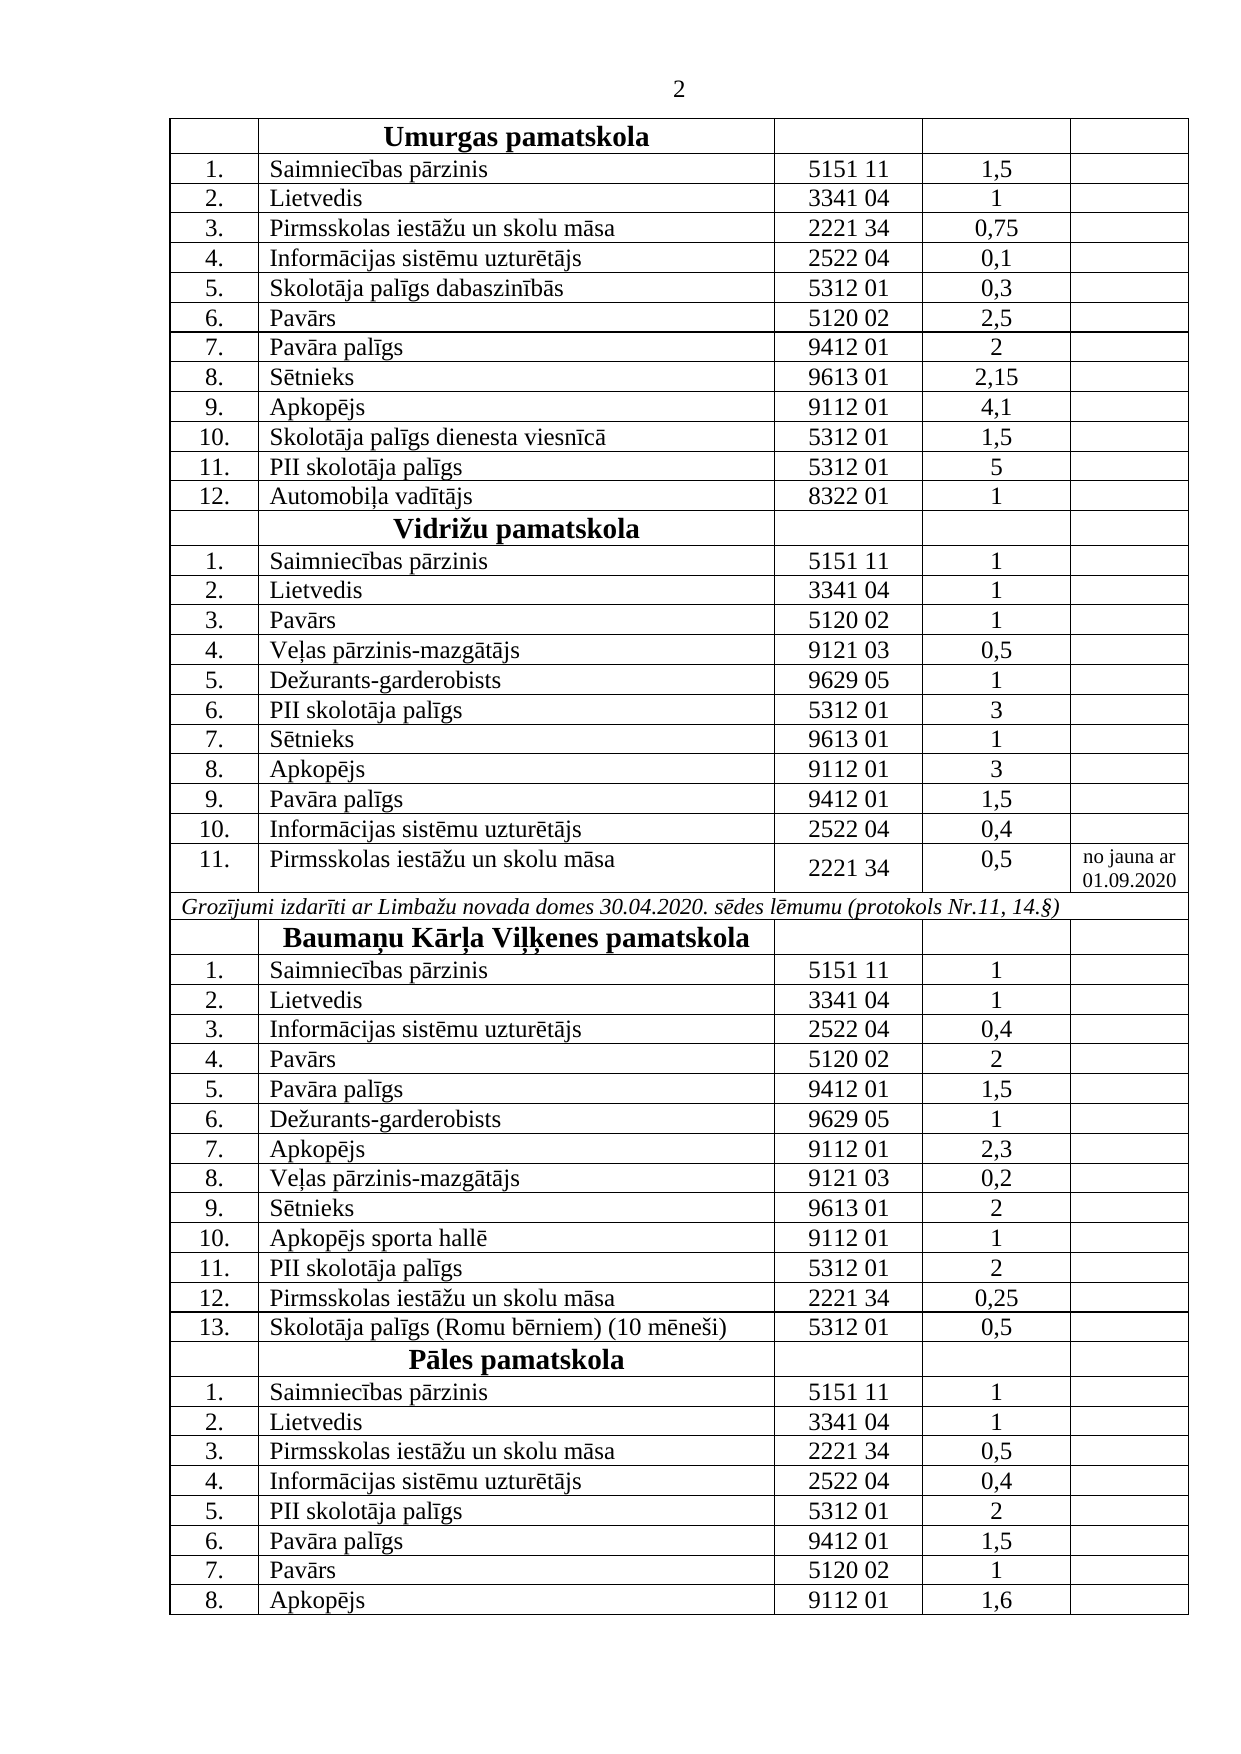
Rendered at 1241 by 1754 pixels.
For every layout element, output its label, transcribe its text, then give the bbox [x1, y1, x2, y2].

table_cell [1071, 695, 1188, 723]
table_cell 11. [171, 1253, 258, 1282]
table_cell 2,5 [923, 303, 1070, 331]
table_cell [171, 119, 258, 153]
table_cell Dežurants-garderobists [259, 665, 774, 694]
table_cell 3. [171, 1436, 258, 1465]
table_cell 1. [171, 154, 258, 182]
table_cell 9412 01 [775, 1074, 922, 1103]
table_cell Informācijas sistēmu uzturētājs [259, 1015, 774, 1043]
table_cell 0,4 [923, 1466, 1070, 1495]
table_cell 1. [171, 546, 258, 574]
table_cell [1071, 1193, 1188, 1222]
table_cell Lietvedis [259, 184, 774, 212]
table_cell 1,5 [923, 1526, 1070, 1554]
table_cell 9629 05 [775, 1104, 922, 1133]
table_cell [775, 1342, 922, 1376]
table_cell 5312 01 [775, 273, 922, 302]
table_cell Dežurants-garderobists [259, 1104, 774, 1133]
table_cell 0,5 [923, 1313, 1070, 1341]
table_cell [1071, 754, 1188, 783]
table_cell 9412 01 [775, 784, 922, 813]
table_cell 2 [923, 1253, 1070, 1282]
table_cell 0,2 [923, 1164, 1070, 1192]
table_cell [775, 119, 922, 153]
table_cell 3341 04 [775, 985, 922, 1013]
table_cell [1071, 1134, 1188, 1162]
table_cell [1071, 814, 1188, 843]
table_cell 1 [923, 1377, 1070, 1406]
table_cell [1071, 273, 1188, 302]
table_cell Informācijas sistēmu uzturētājs [259, 243, 774, 272]
table_cell [1071, 1556, 1188, 1584]
table_cell 7. [171, 1134, 258, 1162]
table_cell 10. [171, 814, 258, 843]
table_cell 1,5 [923, 1074, 1070, 1103]
table_cell 3. [171, 1015, 258, 1043]
table_cell 6. [171, 695, 258, 723]
table_cell 1 [923, 1104, 1070, 1133]
table_cell 5120 02 [775, 1556, 922, 1584]
table_cell [171, 920, 258, 954]
table_cell 3341 04 [775, 576, 922, 604]
table_cell PII skolotāja palīgs [259, 1496, 774, 1525]
table_cell Pirmsskolas iestāžu un skolu māsa [259, 1283, 774, 1311]
table_cell [1071, 635, 1188, 664]
table_cell [1071, 784, 1188, 813]
table_cell 5. [171, 1074, 258, 1103]
table_cell [1071, 511, 1188, 545]
table_cell 1 [923, 725, 1070, 753]
table_cell 13. [171, 1313, 258, 1341]
table_cell 5312 01 [775, 695, 922, 723]
table_cell 8. [171, 1164, 258, 1192]
table_cell 0,5 [923, 1436, 1070, 1465]
table_cell 9112 01 [775, 1223, 922, 1252]
table_cell [1071, 1164, 1188, 1192]
table_cell Apkopējs sporta hallē [259, 1223, 774, 1252]
table_cell 9121 03 [775, 1164, 922, 1192]
table_cell [923, 511, 1070, 545]
table_cell 5151 11 [775, 955, 922, 984]
table_cell 2522 04 [775, 243, 922, 272]
table_cell Apkopējs [259, 754, 774, 783]
table_cell [1071, 303, 1188, 331]
table_cell 0,1 [923, 243, 1070, 272]
table_cell 7. [171, 725, 258, 753]
table_cell 5120 02 [775, 303, 922, 331]
table_cell 5. [171, 273, 258, 302]
table_cell 10. [171, 1223, 258, 1252]
table_cell Skolotāja palīgs (Romu bērniem) (10 mēneši) [259, 1313, 774, 1341]
table_cell [1071, 1496, 1188, 1525]
table_cell [1071, 184, 1188, 212]
table_cell [1071, 920, 1188, 954]
table_cell [1071, 725, 1188, 753]
table_cell Lietvedis [259, 576, 774, 604]
table_cell 10. [171, 422, 258, 451]
table_cell [1071, 665, 1188, 694]
table_cell Pavāra palīgs [259, 333, 774, 361]
table_cell Pavāra palīgs [259, 1074, 774, 1103]
table_cell [171, 1342, 258, 1376]
table_cell [1071, 481, 1188, 510]
table_cell 9613 01 [775, 362, 922, 391]
table_cell 3. [171, 605, 258, 634]
table_cell no jauna ar 01.09.2020 [1071, 844, 1188, 892]
table_cell 3 [923, 695, 1070, 723]
table_cell 5312 01 [775, 452, 922, 480]
table_cell [1071, 452, 1188, 480]
table_cell Informācijas sistēmu uzturētājs [259, 1466, 774, 1495]
table_cell Apkopējs [259, 1585, 774, 1614]
table_cell Pavārs [259, 1044, 774, 1073]
table_cell 0,5 [923, 844, 1070, 892]
table_cell 12. [171, 481, 258, 510]
table_cell Veļas pārzinis-mazgātājs [259, 635, 774, 664]
table_cell 9112 01 [775, 392, 922, 421]
table_cell 5151 11 [775, 1377, 922, 1406]
table_cell Grozījumi izdarīti ar Limbažu novada domes 30.04.2020. sēdes lēmumu (protokols Nr.11, 14.§) [171, 893, 1188, 919]
table_cell 1 [923, 1556, 1070, 1584]
table_cell 4,1 [923, 392, 1070, 421]
table_cell 0,4 [923, 814, 1070, 843]
table_cell [1071, 392, 1188, 421]
table_cell [1071, 1223, 1188, 1252]
table_cell Skolotāja palīgs dabaszinībās [259, 273, 774, 302]
table_cell [923, 119, 1070, 153]
table_cell [1071, 243, 1188, 272]
table_cell 5 [923, 452, 1070, 480]
table_cell 2221 34 [775, 1436, 922, 1465]
table_cell [1071, 1313, 1188, 1341]
table_cell 1 [923, 1407, 1070, 1435]
table_cell Automobiļa vadītājs [259, 481, 774, 510]
table_cell 7. [171, 333, 258, 361]
table_cell Pavārs [259, 1556, 774, 1584]
table_cell [1071, 1283, 1188, 1311]
table_cell 2 [923, 1193, 1070, 1222]
table_cell Apkopējs [259, 392, 774, 421]
table_cell PII skolotāja palīgs [259, 452, 774, 480]
table_cell 2522 04 [775, 814, 922, 843]
table_cell [1071, 1253, 1188, 1282]
table_cell 9. [171, 392, 258, 421]
table_cell 5120 02 [775, 1044, 922, 1073]
table_cell [1071, 1015, 1188, 1043]
table_cell 7. [171, 1556, 258, 1584]
table_cell 1,5 [923, 154, 1070, 182]
table_cell 9412 01 [775, 333, 922, 361]
table_cell 2. [171, 985, 258, 1013]
table_cell Informācijas sistēmu uzturētājs [259, 814, 774, 843]
table_cell 2 [923, 1496, 1070, 1525]
table_cell 3. [171, 213, 258, 242]
table_cell 6. [171, 303, 258, 331]
table_cell 0,75 [923, 213, 1070, 242]
table_cell [1071, 119, 1188, 153]
table_cell [923, 1342, 1070, 1376]
table_cell Saimniecības pārzinis [259, 1377, 774, 1406]
table_cell 1,6 [923, 1585, 1070, 1614]
table_cell 2,15 [923, 362, 1070, 391]
table_cell 2522 04 [775, 1466, 922, 1495]
table_cell 2221 34 [775, 844, 922, 892]
table_cell Sētnieks [259, 1193, 774, 1222]
table_cell 1 [923, 546, 1070, 574]
table_cell Pavāra palīgs [259, 784, 774, 813]
table_cell 6. [171, 1526, 258, 1554]
table_cell 4. [171, 635, 258, 664]
table_cell 5151 11 [775, 154, 922, 182]
table_cell Apkopējs [259, 1134, 774, 1162]
table_cell [775, 511, 922, 545]
table_cell 0,3 [923, 273, 1070, 302]
table_cell 5. [171, 1496, 258, 1525]
table_cell 1 [923, 481, 1070, 510]
table_cell 9. [171, 784, 258, 813]
table_cell Pavāra palīgs [259, 1526, 774, 1554]
table_cell 1,5 [923, 422, 1070, 451]
table_cell 8322 01 [775, 481, 922, 510]
table_cell Pavārs [259, 605, 774, 634]
table_cell 2522 04 [775, 1015, 922, 1043]
table_cell 5151 11 [775, 546, 922, 574]
table_cell 9112 01 [775, 1134, 922, 1162]
table_cell [1071, 1342, 1188, 1376]
table_cell 8. [171, 754, 258, 783]
table_cell Pirmsskolas iestāžu un skolu māsa [259, 213, 774, 242]
table_cell 1 [923, 665, 1070, 694]
table_cell [1071, 1377, 1188, 1406]
table_cell 6. [171, 1104, 258, 1133]
table_cell [1071, 154, 1188, 182]
table_cell 1. [171, 955, 258, 984]
table_cell 2. [171, 576, 258, 604]
table_cell Pavārs [259, 303, 774, 331]
table_cell Saimniecības pārzinis [259, 955, 774, 984]
table_cell Skolotāja palīgs dienesta viesnīcā [259, 422, 774, 451]
table_cell Lietvedis [259, 985, 774, 1013]
table_cell 9112 01 [775, 1585, 922, 1614]
table_cell Lietvedis [259, 1407, 774, 1435]
table_cell PII skolotāja palīgs [259, 695, 774, 723]
table_cell 8. [171, 362, 258, 391]
table_cell Vidrižu pamatskola [259, 511, 774, 545]
table_cell 1 [923, 184, 1070, 212]
table_cell 5312 01 [775, 1313, 922, 1341]
table_cell [1071, 422, 1188, 451]
table_cell 9412 01 [775, 1526, 922, 1554]
table_cell [1071, 213, 1188, 242]
table_cell [1071, 1044, 1188, 1073]
table_cell 5312 01 [775, 1496, 922, 1525]
table_cell 1 [923, 576, 1070, 604]
table_cell 4. [171, 243, 258, 272]
table_cell 1. [171, 1377, 258, 1406]
table_cell 3341 04 [775, 184, 922, 212]
table_cell 0,25 [923, 1283, 1070, 1311]
table_cell 9112 01 [775, 754, 922, 783]
table_cell 2 [923, 333, 1070, 361]
table_cell Saimniecības pārzinis [259, 154, 774, 182]
table_cell 3341 04 [775, 1407, 922, 1435]
table_cell 2,3 [923, 1134, 1070, 1162]
table_cell 1 [923, 605, 1070, 634]
table_cell [1071, 1466, 1188, 1495]
table_cell [1071, 1585, 1188, 1614]
table_cell [775, 920, 922, 954]
table_cell [1071, 362, 1188, 391]
table_cell Baumaņu Kārļa Viļķenes pamatskola [259, 920, 774, 954]
table_cell 2. [171, 1407, 258, 1435]
table_cell Umurgas pamatskola [259, 119, 774, 153]
table_cell [1071, 333, 1188, 361]
table_cell 1,5 [923, 784, 1070, 813]
table_cell 2221 34 [775, 213, 922, 242]
table_cell 9. [171, 1193, 258, 1222]
table_cell [1071, 576, 1188, 604]
table_cell 9613 01 [775, 725, 922, 753]
table_cell [1071, 1436, 1188, 1465]
table_cell 9629 05 [775, 665, 922, 694]
table_cell 11. [171, 844, 258, 892]
table_cell 5. [171, 665, 258, 694]
table_cell Pirmsskolas iestāžu un skolu māsa [259, 1436, 774, 1465]
table_cell Sētnieks [259, 362, 774, 391]
table_cell 5120 02 [775, 605, 922, 634]
table_cell [1071, 1526, 1188, 1554]
table_cell [923, 920, 1070, 954]
table_cell [1071, 546, 1188, 574]
table_cell 4. [171, 1466, 258, 1495]
table_cell [1071, 985, 1188, 1013]
table_cell 9613 01 [775, 1193, 922, 1222]
table_cell PII skolotāja palīgs [259, 1253, 774, 1282]
table_cell [1071, 605, 1188, 634]
table_cell 0,5 [923, 635, 1070, 664]
table_cell [1071, 1407, 1188, 1435]
table_cell 2 [923, 1044, 1070, 1073]
table_cell 1 [923, 1223, 1070, 1252]
table_cell 2. [171, 184, 258, 212]
table_cell 5312 01 [775, 422, 922, 451]
table_cell 4. [171, 1044, 258, 1073]
table_cell Sētnieks [259, 725, 774, 753]
table_cell Pirmsskolas iestāžu un skolu māsa [259, 844, 774, 892]
table_cell 12. [171, 1283, 258, 1311]
table_cell [1071, 1074, 1188, 1103]
table_cell 0,4 [923, 1015, 1070, 1043]
table_cell 5312 01 [775, 1253, 922, 1282]
table_cell 1 [923, 955, 1070, 984]
table_cell Veļas pārzinis-mazgātājs [259, 1164, 774, 1192]
table_cell Saimniecības pārzinis [259, 546, 774, 574]
table_cell [1071, 955, 1188, 984]
table_cell 2221 34 [775, 1283, 922, 1311]
table_cell [1071, 1104, 1188, 1133]
table_cell 3 [923, 754, 1070, 783]
table_cell 1 [923, 985, 1070, 1013]
table_cell 11. [171, 452, 258, 480]
table_cell [171, 511, 258, 545]
table_cell 8. [171, 1585, 258, 1614]
table_cell 9121 03 [775, 635, 922, 664]
table_cell Pāles pamatskola [259, 1342, 774, 1376]
